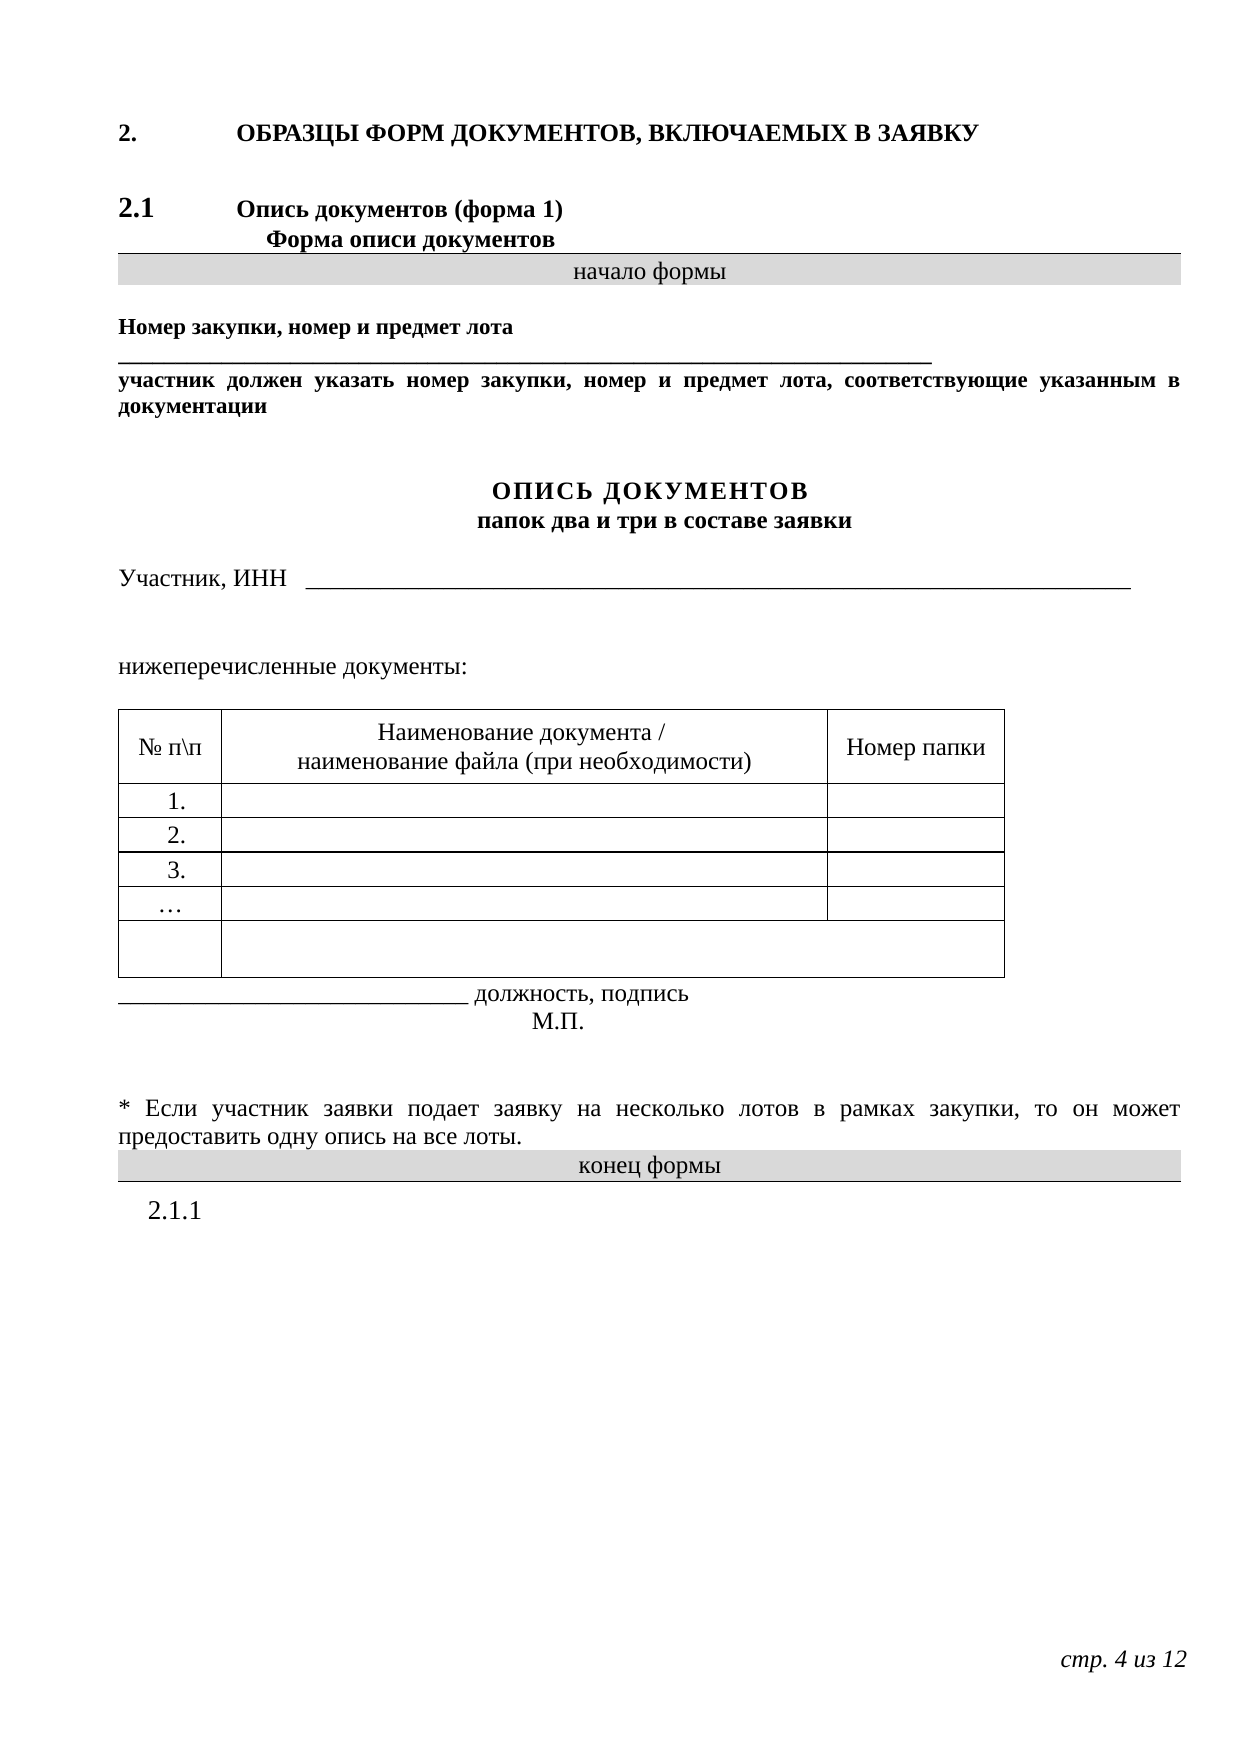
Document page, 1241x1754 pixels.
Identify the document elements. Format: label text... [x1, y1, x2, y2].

table_cell [119, 853, 221, 886]
table_cell … [119, 887, 221, 920]
subtitle Опись документов (форма 1) [118, 191, 1181, 224]
table_cell [222, 921, 1004, 977]
list папок два и три в составе заявки [148, 505, 1181, 534]
table_cell [119, 818, 221, 851]
text нижеперечисленные документы: [118, 651, 1181, 680]
table_header № п\п [119, 710, 221, 782]
table_cell [828, 853, 1004, 886]
table_cell [222, 818, 827, 851]
table_cell [828, 818, 1004, 851]
table_cell [828, 784, 1004, 817]
table_cell [222, 853, 827, 886]
text Номер закупки, номер и предмет лота [118, 313, 1181, 340]
table_header Наименование документа / наименование файла (при необходимости) [222, 710, 827, 782]
text начало формы [118, 254, 1181, 285]
table_header Номер папки [828, 710, 1004, 782]
table_cell [222, 784, 827, 817]
text Участник, ИНН __________________________________________________________________ [118, 563, 1181, 591]
text _______________________________________________________________________ [118, 340, 1181, 366]
list Форма описи документов [266, 224, 1181, 253]
text участник должен указать номер закупки, номер и предмет лота, соответствующие указанным в документации [118, 366, 1181, 419]
text М.П. [118, 1006, 1181, 1035]
table_cell [119, 921, 221, 977]
text ____________________________ должность, подпись [118, 978, 1181, 1006]
text ОПИСЬ ДОКУМЕНТОВ [118, 476, 1181, 505]
table_cell [119, 784, 221, 817]
text * Если участник заявки подает заявку на несколько лотов в рамках закупки, то он может предоставить одну опись на все лоты. [118, 1093, 1181, 1150]
subtitle ОБРАЗЦЫ ФОРМ ДОКУМЕНТОВ, ВКЛЮЧАЕМЫХ В ЗАЯВКУ [118, 118, 1181, 147]
table_cell [222, 887, 827, 920]
text конец формы [118, 1150, 1181, 1181]
table_cell [828, 887, 1004, 920]
